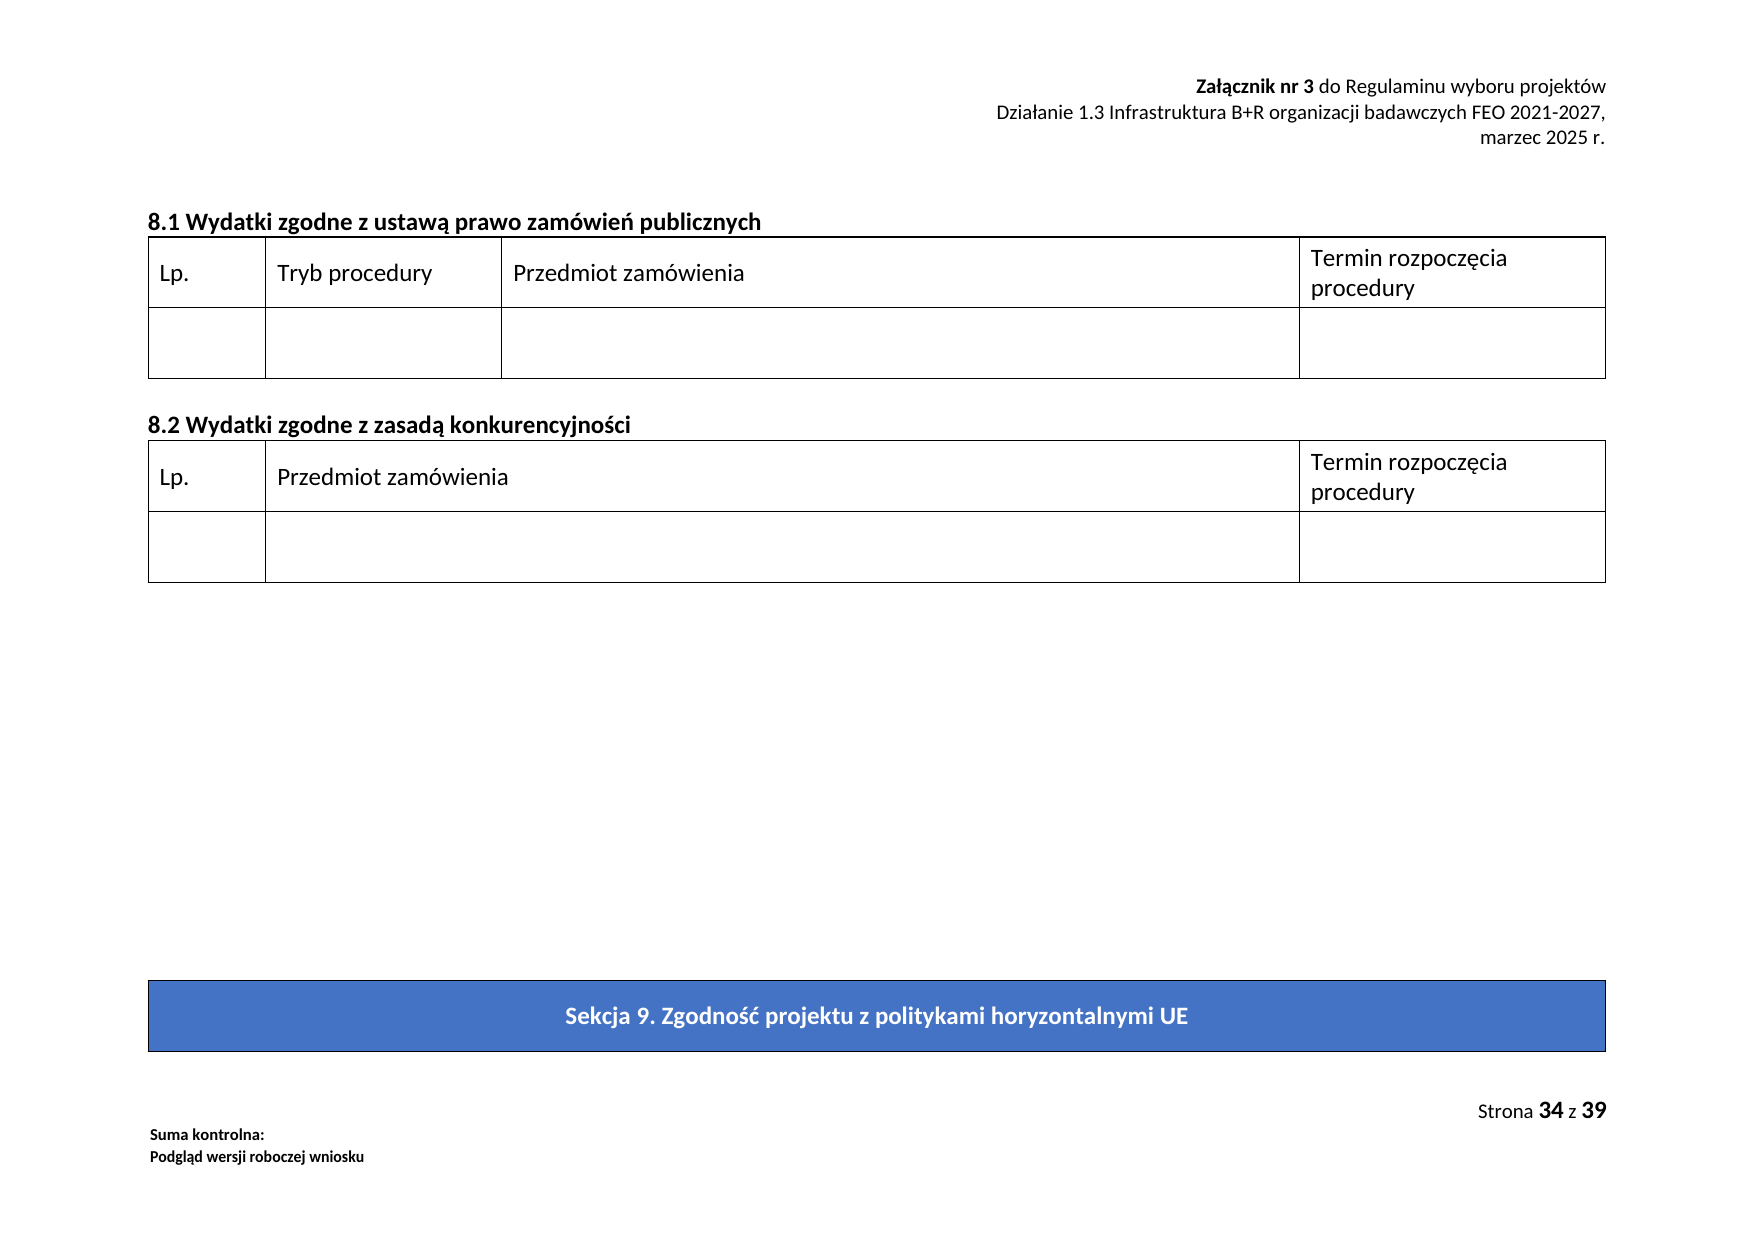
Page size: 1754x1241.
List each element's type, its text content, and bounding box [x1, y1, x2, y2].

table_cell [149, 512, 265, 582]
table_header Tryb procedury [266, 238, 501, 307]
text 8.1 Wydatki zgodne z ustawą prawo zamówień publicznych [148, 206, 1606, 236]
table_cell [266, 512, 1299, 582]
table_cell [149, 308, 265, 378]
table_cell [1300, 308, 1605, 378]
table_header Lp. [149, 441, 265, 511]
table_header Lp. [149, 238, 265, 307]
table_header Przedmiot zamówienia [266, 441, 1299, 511]
table_header Przedmiot zamówienia [502, 238, 1299, 307]
table_header Termin rozpoczęcia procedury [1300, 238, 1605, 307]
text 8.2 Wydatki zgodne z zasadą konkurencyjności [148, 410, 1606, 440]
table_header Sekcja 9. Zgodność projektu z politykami horyzontalnymi UE [149, 981, 1605, 1051]
table_header Termin rozpoczęcia procedury [1300, 441, 1605, 511]
table_cell [502, 308, 1299, 378]
table_cell [1300, 512, 1605, 582]
table_cell [266, 308, 501, 378]
